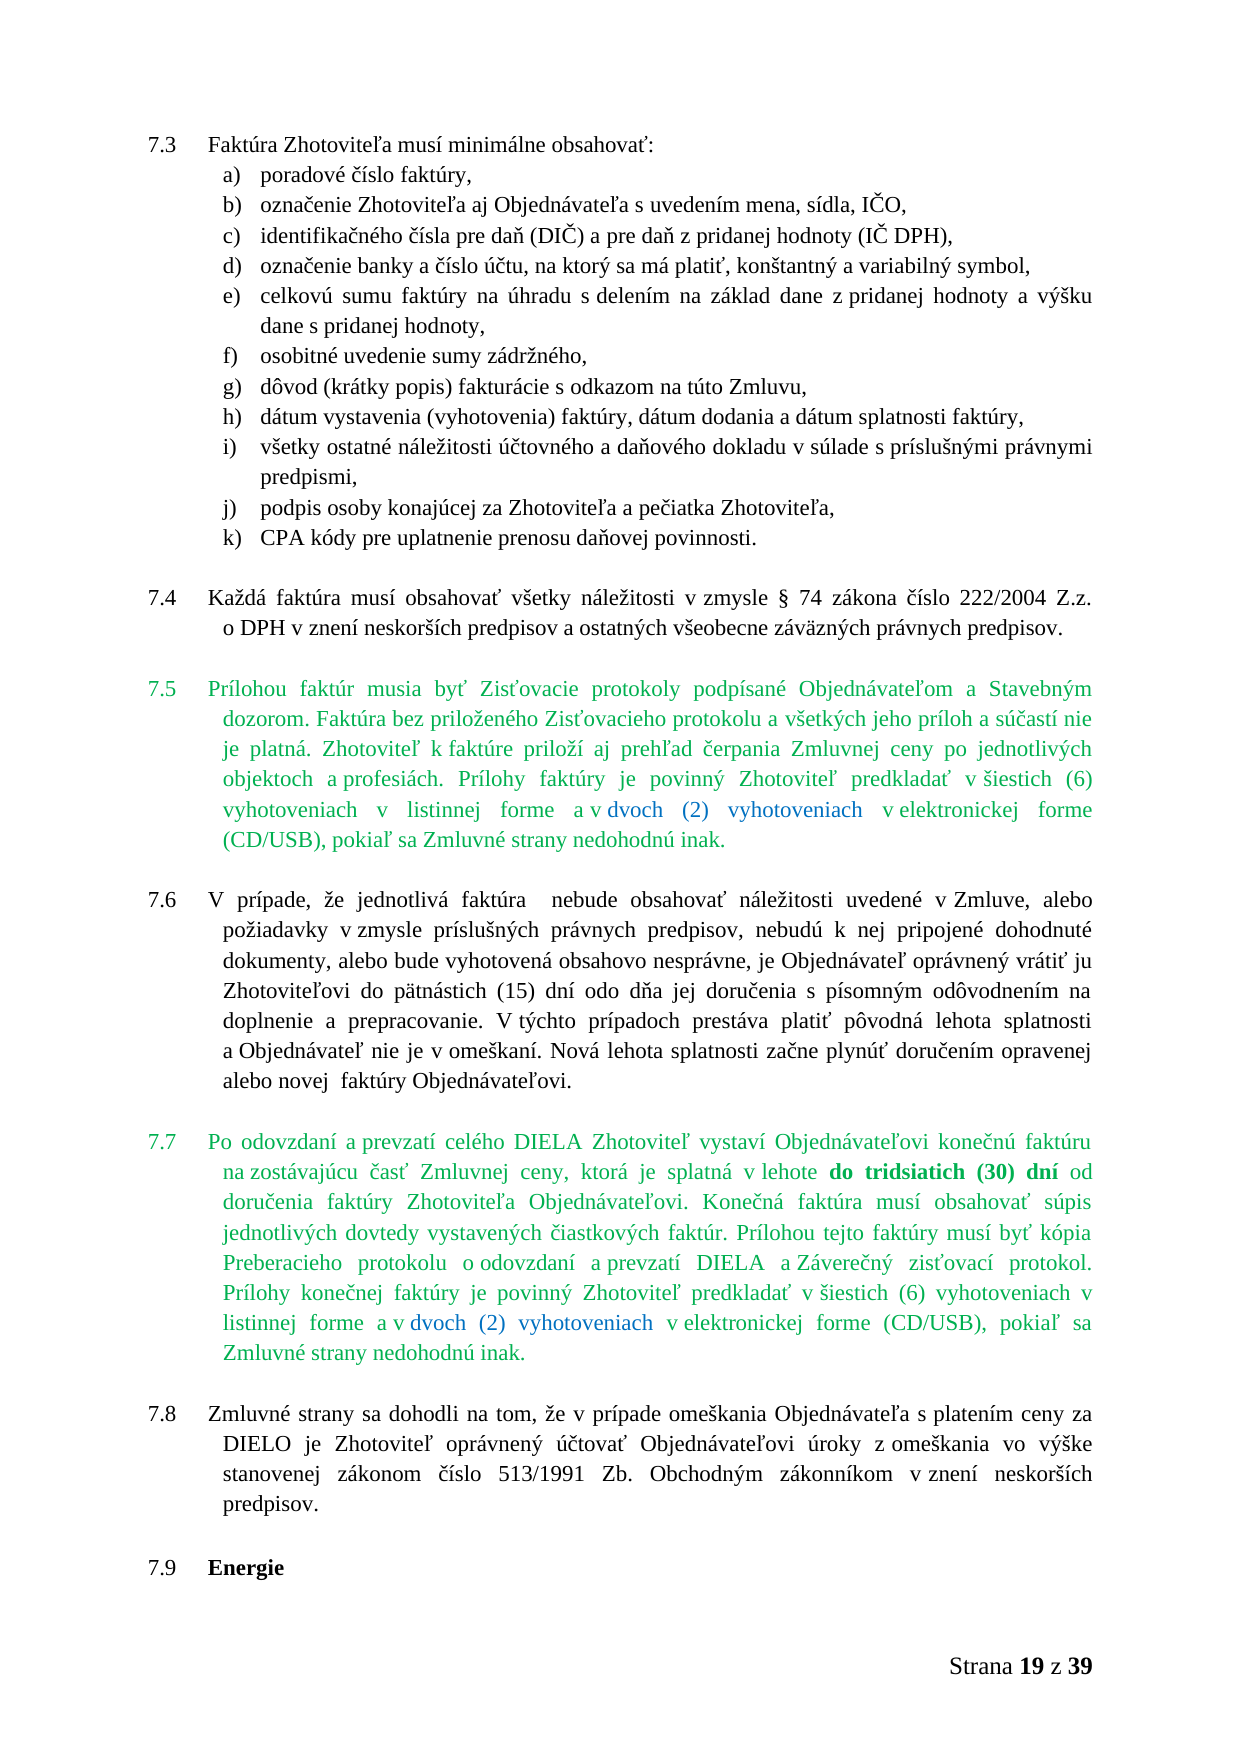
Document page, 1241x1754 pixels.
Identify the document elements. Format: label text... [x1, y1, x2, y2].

list podpis osoby konajúcej za Zhotoviteľa a pečiatka Zhotoviteľa, [223, 493, 1093, 520]
list Po odovzdaní a prevzatí celého DIELA Zhotoviteľ vystaví Objednávateľovi konečnú faktúru na zostávajúcu časť Zmluvnej ceny, ktorá je splatná v lehote do tridsiatich (30) dní od doručenia faktúry Zhotoviteľa Objednávateľovi. Konečná faktúra musí obsahovať súpis jednotlivých dovtedy vystavených čiastkových faktúr. Prílohou tejto faktúry musí byť kópia Preberacieho protokolu o odovzdaní a prevzatí DIELA a Záverečný zisťovací protokol. Prílohy konečnej faktúry je povinný Zhotoviteľ predkladať v šiestich (6) vyhotoveniach v listinnej forme a v dvoch (2) vyhotoveniach v elektronickej forme (CD/USB), pokiaľ sa Zmluvné strany nedohodnú inak. [148, 1128, 1093, 1366]
list dátum vystavenia (vyhotovenia) faktúry, dátum dodania a dátum splatnosti faktúry, [223, 403, 1093, 429]
list Energie [148, 1554, 1093, 1580]
list dôvod (krátky popis) fakturácie s odkazom na túto Zmluvu, [223, 373, 1093, 399]
list poradové číslo faktúry, [223, 161, 1093, 188]
list Prílohou faktúr musia byť Zisťovacie protokoly podpísané Objednávateľom a Stavebným dozorom. Faktúra bez priloženého Zisťovacieho protokolu a všetkých jeho príloh a súčastí nie je platná. Zhotoviteľ k faktúre priloží aj prehľad čerpania Zmluvnej ceny po jednotlivých objektoch a profesiách. Prílohy faktúry je povinný Zhotoviteľ predkladať v šiestich (6) vyhotoveniach v listinnej forme a v dvoch (2) vyhotoveniach v elektronickej forme (CD/USB), pokiaľ sa Zmluvné strany nedohodnú inak. [148, 675, 1093, 852]
list označenie Zhotoviteľa aj Objednávateľa s uvedením mena, sídla, IČO, [223, 191, 1093, 218]
list všetky ostatné náležitosti účtovného a daňového dokladu v súlade s príslušnými právnymi predpismi, [223, 433, 1093, 490]
list osobitné uvedenie sumy zádržného, [223, 342, 1093, 369]
list označenie banky a číslo účtu, na ktorý sa má platiť, konštantný a variabilný symbol, [223, 252, 1093, 278]
list Zmluvné strany sa dohodli na tom, že v prípade omeškania Objednávateľa s platením ceny za DIELO je Zhotoviteľ oprávnený účtovať Objednávateľovi úroky z omeškania vo výške stanovenej zákonom číslo 513/1991 Zb. Obchodným zákonníkom v znení neskorších predpisov. [148, 1400, 1093, 1517]
list Každá faktúra musí obsahovať všetky náležitosti v zmysle § 74 zákona číslo 222/2004 Z.z. o DPH v znení neskorších predpisov a ostatných všeobecne záväzných právnych predpisov. [148, 584, 1093, 641]
list V prípade, že jednotlivá faktúra nebude obsahovať náležitosti uvedené v Zmluve, alebo požiadavky v zmysle príslušných právnych predpisov, nebudú k nej pripojené dohodnuté dokumenty, alebo bude vyhotovená obsahovo nesprávne, je Objednávateľ oprávnený vrátiť ju Zhotoviteľovi do pätnástich (15) dní odo dňa jej doručenia s písomným odôvodnením na doplnenie a prepracovanie. V týchto prípadoch prestáva platiť pôvodná lehota splatnosti a Objednávateľ nie je v omeškaní. Nová lehota splatnosti začne plynúť doručením opravenej alebo novej faktúry Objednávateľovi. [148, 886, 1093, 1094]
list identifikačného čísla pre daň (DIČ) a pre daň z pridanej hodnoty (IČ DPH), [223, 222, 1093, 248]
list CPA kódy pre uplatnenie prenosu daňovej povinnosti. [223, 524, 1093, 550]
list celkovú sumu faktúry na úhradu s delením na základ dane z pridanej hodnoty a výšku dane s pridanej hodnoty, [223, 282, 1093, 339]
list Faktúra Zhotoviteľa musí minimálne obsahovať: [148, 131, 1093, 157]
